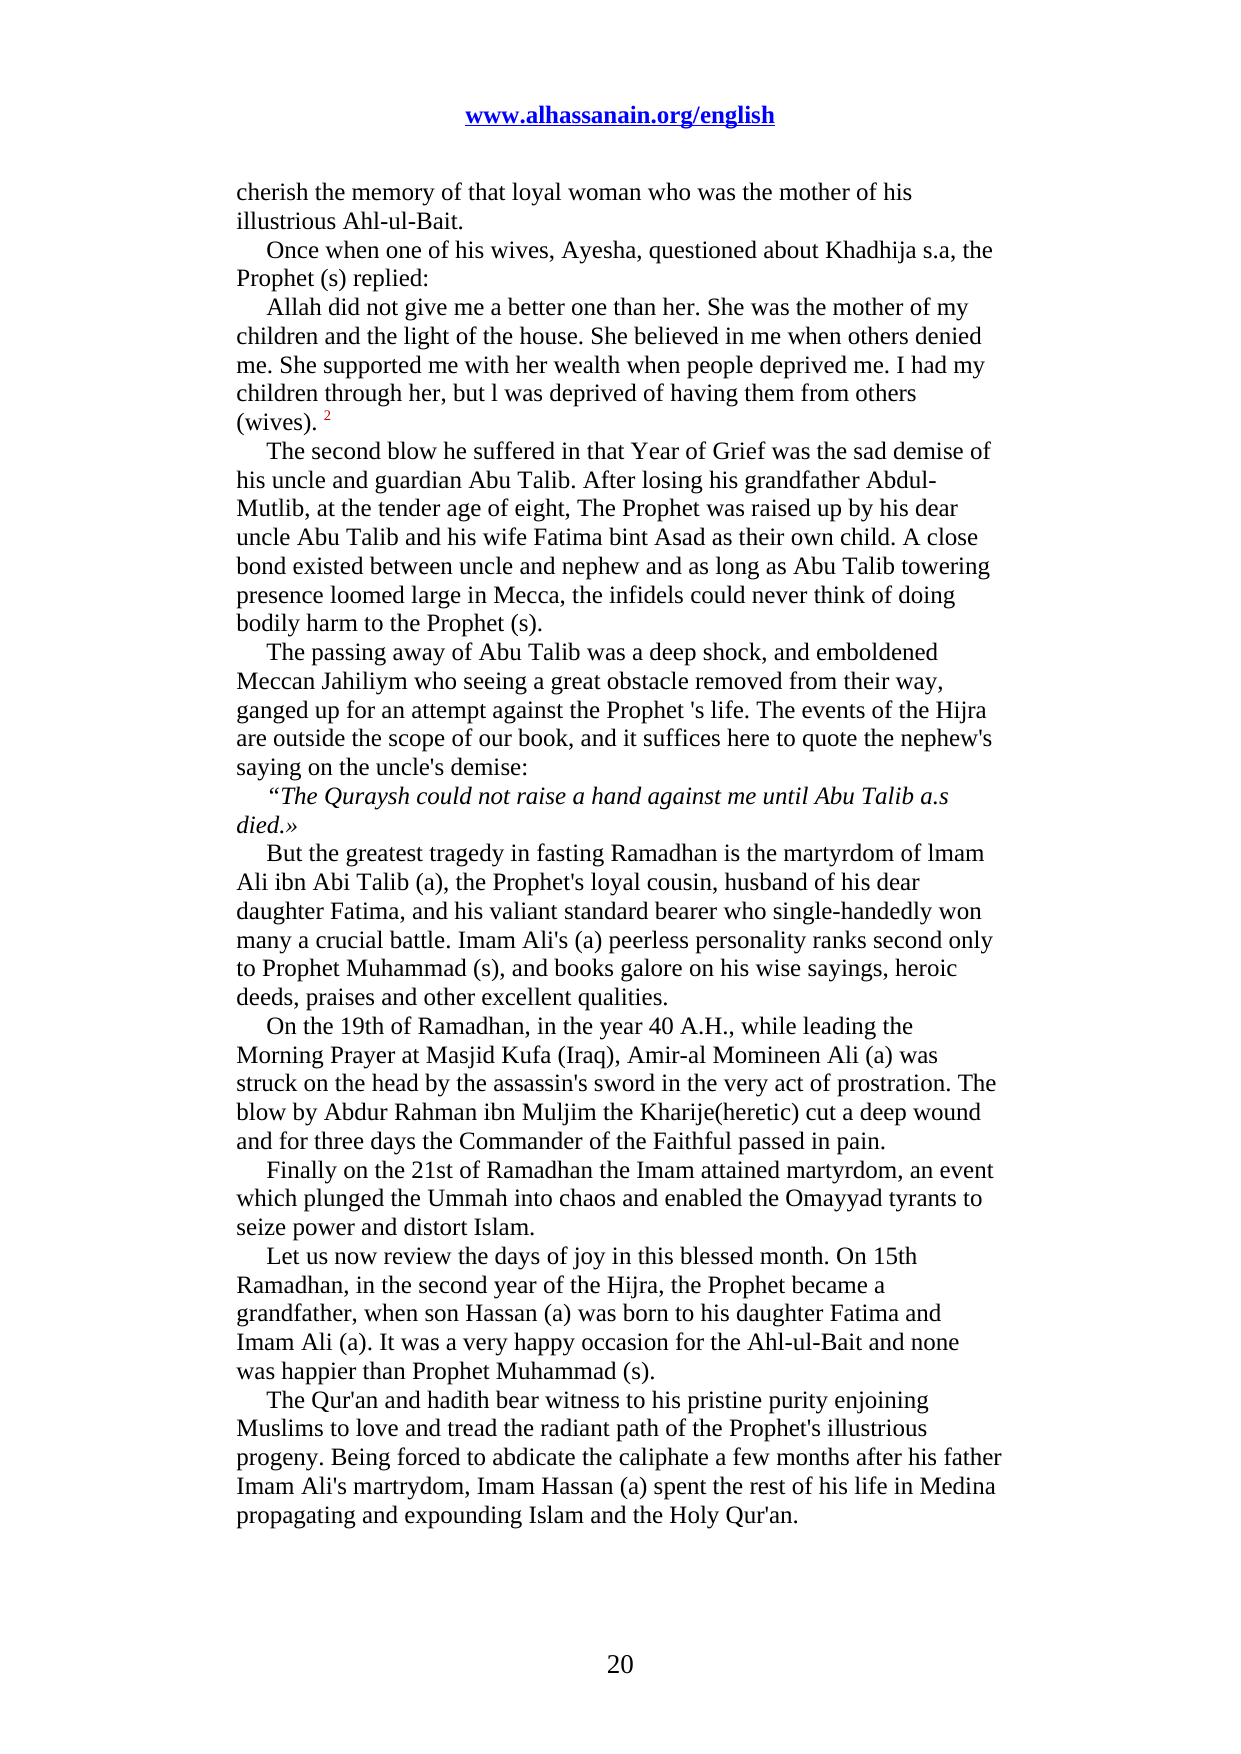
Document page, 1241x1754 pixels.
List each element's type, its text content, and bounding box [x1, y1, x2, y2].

text Finally on the 21st of Ramadhan the Imam attained martyrdom, an event which plunged the Ummah into chaos and enabled the Omayyad tyrants to seize power and distort Islam. [236, 1155, 1004, 1241]
text The Qur'an and hadith bear witness to his pristine purity enjoining Muslims to love and tread the radiant path of the Prophet's illustrious progeny. Being forced to abdicate the caliphate a few months after his father Imam Ali's martrydom, Imam Hassan (a) spent the rest of his life in Medina propagating and expounding Islam and the Holy Qur'an. [236, 1385, 1004, 1528]
text Allah did not give me a better one than her. She was the mother of my children and the light of the house. She believed in me when others denied me. She supported me with her wealth when people deprived me. I had my children through her, but l was deprived of having them from others (wives). 2 [236, 292, 1004, 436]
text Let us now review the days of joy in this blessed month. On 15th Ramadhan, in the second year of the Hijra, the Prophet became a grandfather, when son Hassan (a) was born to his daughter Fatima and Imam Ali (a). It was a very happy occasion for the Ahl-ul-Bait and none was happier than Prophet Muhammad (s). [236, 1241, 1004, 1385]
text Once when one of his wives, Ayesha, questioned about Khadhija s.a, the Prophet (s) replied: [236, 235, 1004, 292]
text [236, 177, 1004, 235]
text The passing away of Abu Talib was a deep shock, and emboldened Meccan Jahiliym who seeing a great obstacle removed from their way, ganged up for an attempt against the Prophet 's life. The events of the Hijra are outside the scope of our book, and it suffices here to quote the nephew's saying on the uncle's demise: [236, 637, 1004, 781]
text On the 19th of Ramadhan, in the year 40 A.H., while leading the Morning Prayer at Masjid Kufa (Iraq), Amir-al­ Momineen Ali (a) was struck on the head by the assassin's sword in the very act of prostration. The blow by Abdur­ Rahman ibn Muljim the Kharije(heretic) cut a deep wound and for three days the Commander of the Faithful passed in pain. [236, 1011, 1004, 1155]
text “The Quraysh could not raise a hand against me until Abu Talib a.s died.» [236, 781, 1004, 838]
text The second blow he suffered in that Year of Grief was the sad demise of his uncle and guardian Abu Talib. After losing his grandfather Abdul-Mutlib, at the tender age of eight, The Prophet was raised up by his dear uncle Abu Talib and his wife Fatima bint Asad as their own child. A close bond existed between uncle and nephew and as long as Abu Talib towering presence loomed large in Mecca, the infidels could never think of doing bodily harm to the Prophet (s). [236, 436, 1004, 637]
text But the greatest tragedy in fasting Ramadhan is the martyrdom of lmam Ali ibn Abi Talib (a), the Prophet's loyal cousin, husband of his dear daughter Fatima, and his valiant standard bearer who single-handedly won many a crucial battle. Imam Ali's (a) peerless personality ranks second only to Prophet Muhammad (s), and books galore on his wise sayings, heroic deeds, praises and other excellent qualities. [236, 838, 1004, 1011]
